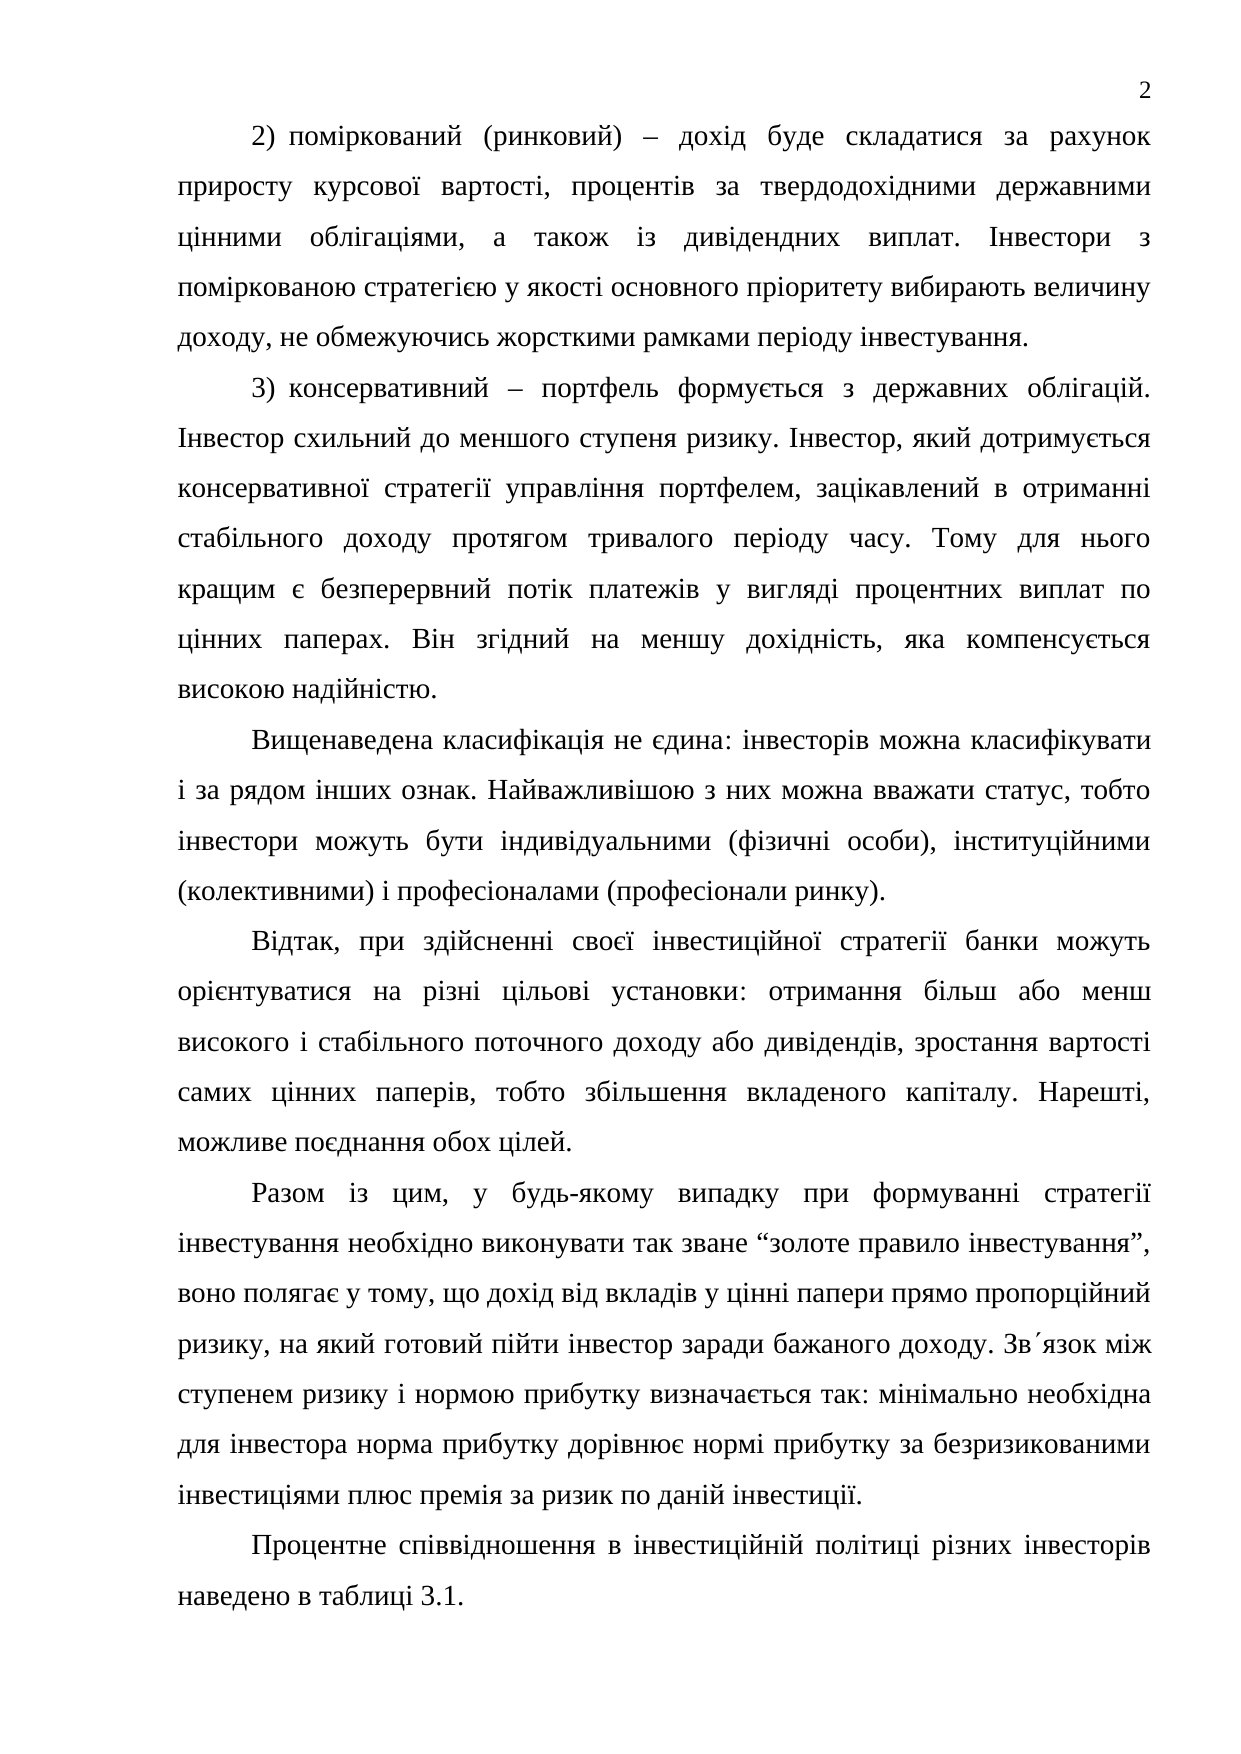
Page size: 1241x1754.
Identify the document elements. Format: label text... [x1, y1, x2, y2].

list консервативний – портфель формується з державних облігацій. Інвестор схильний до меншого ступеня ризику. Інвестор, який дотримується консервативної стратегії управління портфелем, зацікавлений в отриманні стабільного доходу протягом тривалого періоду часу. Тому для нього кращим є безперервний потік платежів у вигляді процентних виплат по цінних паперах. Він згідний на меншу дохідність, яка компенсується високою надійністю. [177, 370, 1152, 705]
text Відтак, при здійсненні своєї інвестиційної стратегії банки можуть орієнтуватися на різні цільові установки отримання більш або менш високого і стабільного поточного доходу або дивідендів, зростання вартості самих цінних паперів, тобто збільшення вкладеного капіталу. Нарешті, можливе поєднання обох цілей. [177, 923, 1152, 1158]
list поміркований (ринковий) – дохід буде складатися за рахунок приросту курсової вартості, процентів за твердодохідними державними цінними облігаціями, а також із дивідендних виплат. Інвестори з поміркованою стратегією у якості основного пріоритету вибирають величину доходу, не обмежуючись жорсткими рамками періоду інвестування. [177, 118, 1152, 353]
text Процентне співвідношення в інвестиційній політиці різних інвесторів наведено в таблиці 3.1. [177, 1527, 1152, 1611]
text Разом із цим, у будь-якому випадку при формуванні стратегії інвестування необхідно виконувати так зване “золоте правило інвестування”, воно полягає у тому, що дохід від вкладів у цінні папери прямо пропорційний ризику, на який готовий пійти інвестор заради бажаного доходу. Звязок між ступенем ризику і нормою прибутку визначається так мінімально необхідна для інвестора норма прибутку дорівнює нормі прибутку за безризикованими інвестиціями плюс премія за ризик по даній інвестиції. [177, 1175, 1152, 1511]
text Вищенаведена класифікація не єдина інвесторів можна класифікувати і за рядом інших ознак. Найважливішою з них можна вважати статус, тобто інвестори можуть бути індивідуальними (фізичні особи), інституційними (колективними) і професіоналами (професіонали ринку). [177, 722, 1152, 906]
